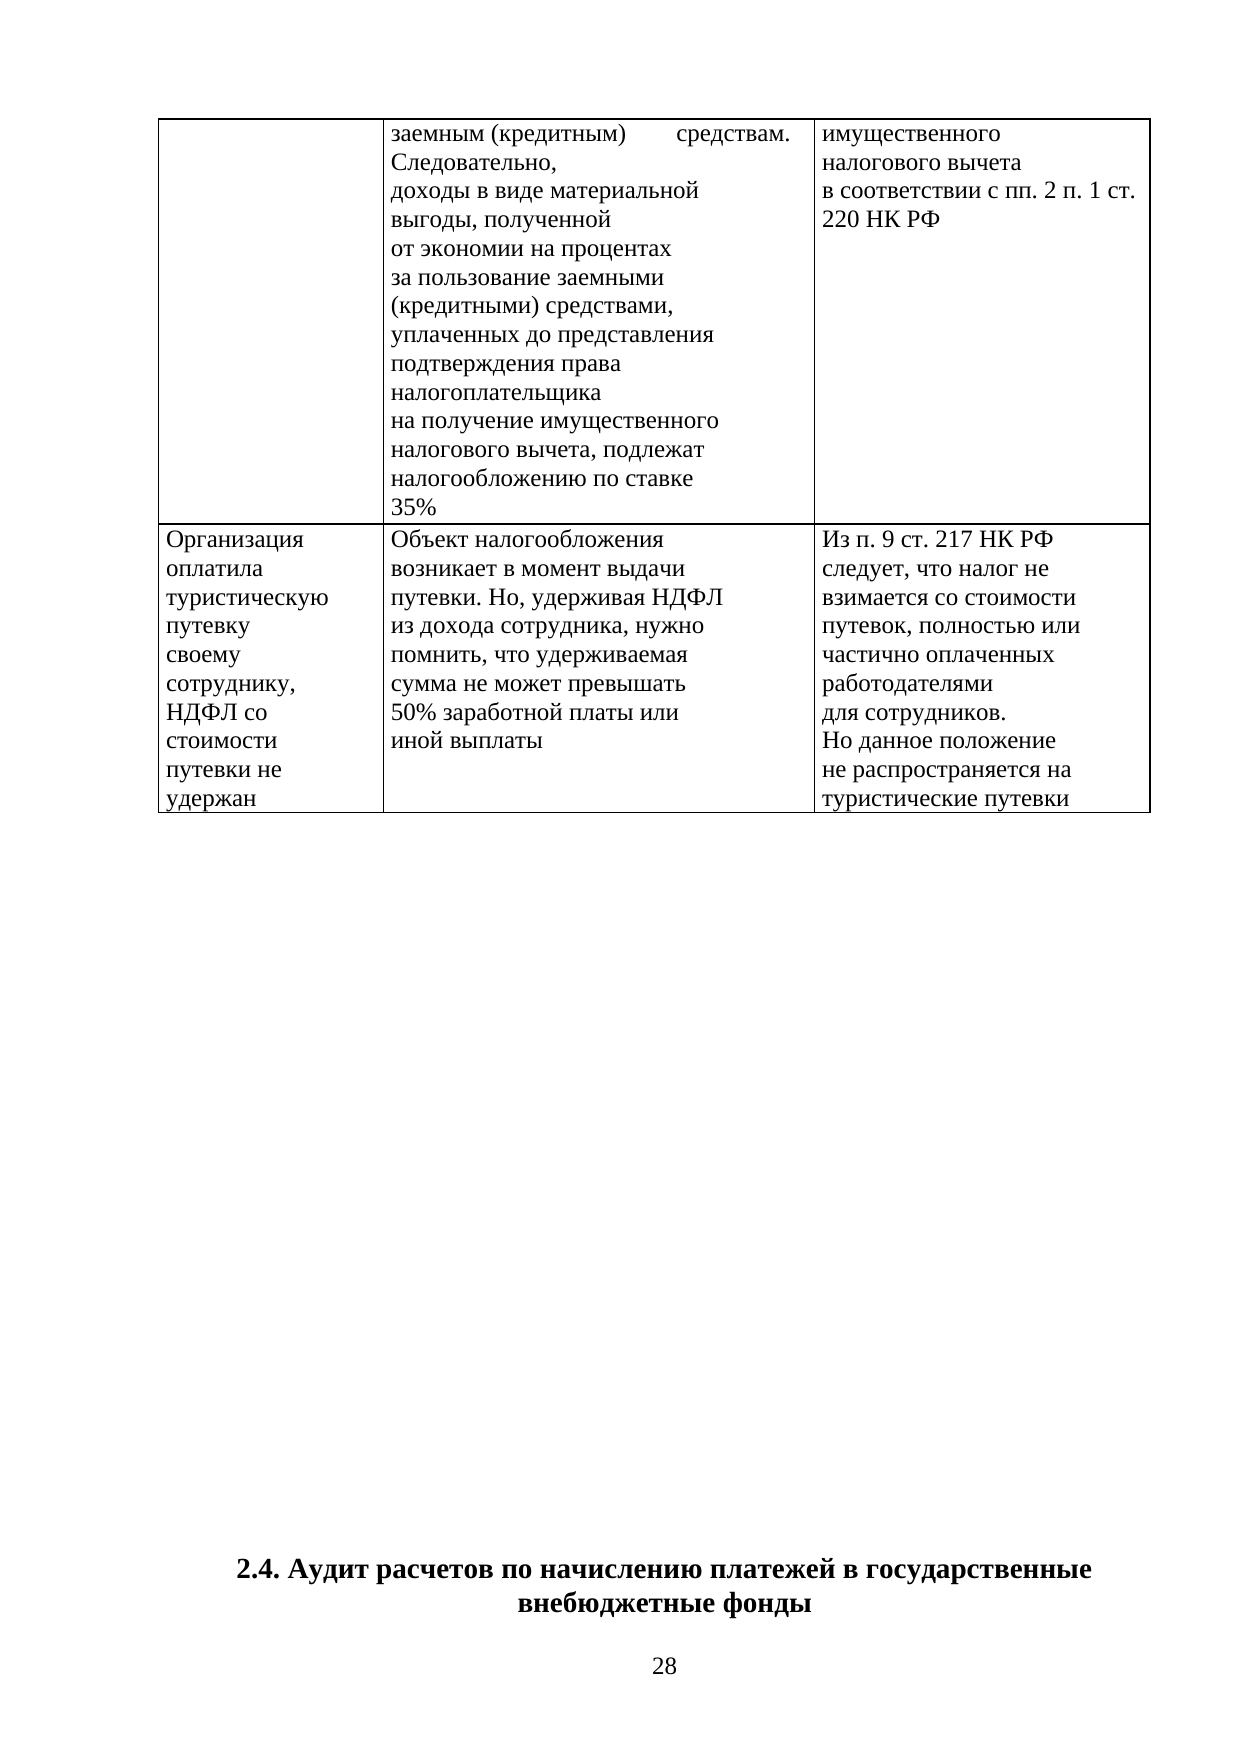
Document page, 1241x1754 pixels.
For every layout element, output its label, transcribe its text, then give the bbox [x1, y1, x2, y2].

table_cell заемным (кредитным) средствам. Следовательно, доходы в виде материальной выгоды, полученной от экономии на процентах за пользование заемными (кредитными) средствами, уплаченных до представления подтверждения права налогоплательщика на получение имущественного налогового вычета, подлежат налогообложению по ставке 35% [384, 120, 814, 523]
table_cell Объект налогообложения возникает в момент выдачи путевки. Но, удерживая НДФЛ из дохода сотрудника, нужно помнить, что удерживаемая сумма не может превышать 50% заработной платы или иной выплаты [384, 525, 814, 812]
table_cell Организация оплатила туристическую путевку своему сотруднику, НДФЛ со стоимости путевки не удержан [159, 525, 383, 812]
table_cell Из п. 9 ст. 217 НК РФ следует, что налог не взимается со стоимости путевок, полностью или частично оплаченных работодателями для сотрудников. Но данное положение не распространяется на туристические путевки [815, 525, 1149, 812]
table_cell имущественного налогового вычета в соответствии с пп. 2 п. 1 ст. 220 НК РФ [815, 120, 1149, 523]
table_cell [159, 120, 383, 523]
text 2.4. Аудит расчетов по начислению платежей в государственные внебюджетные фонды [177, 1551, 1152, 1618]
